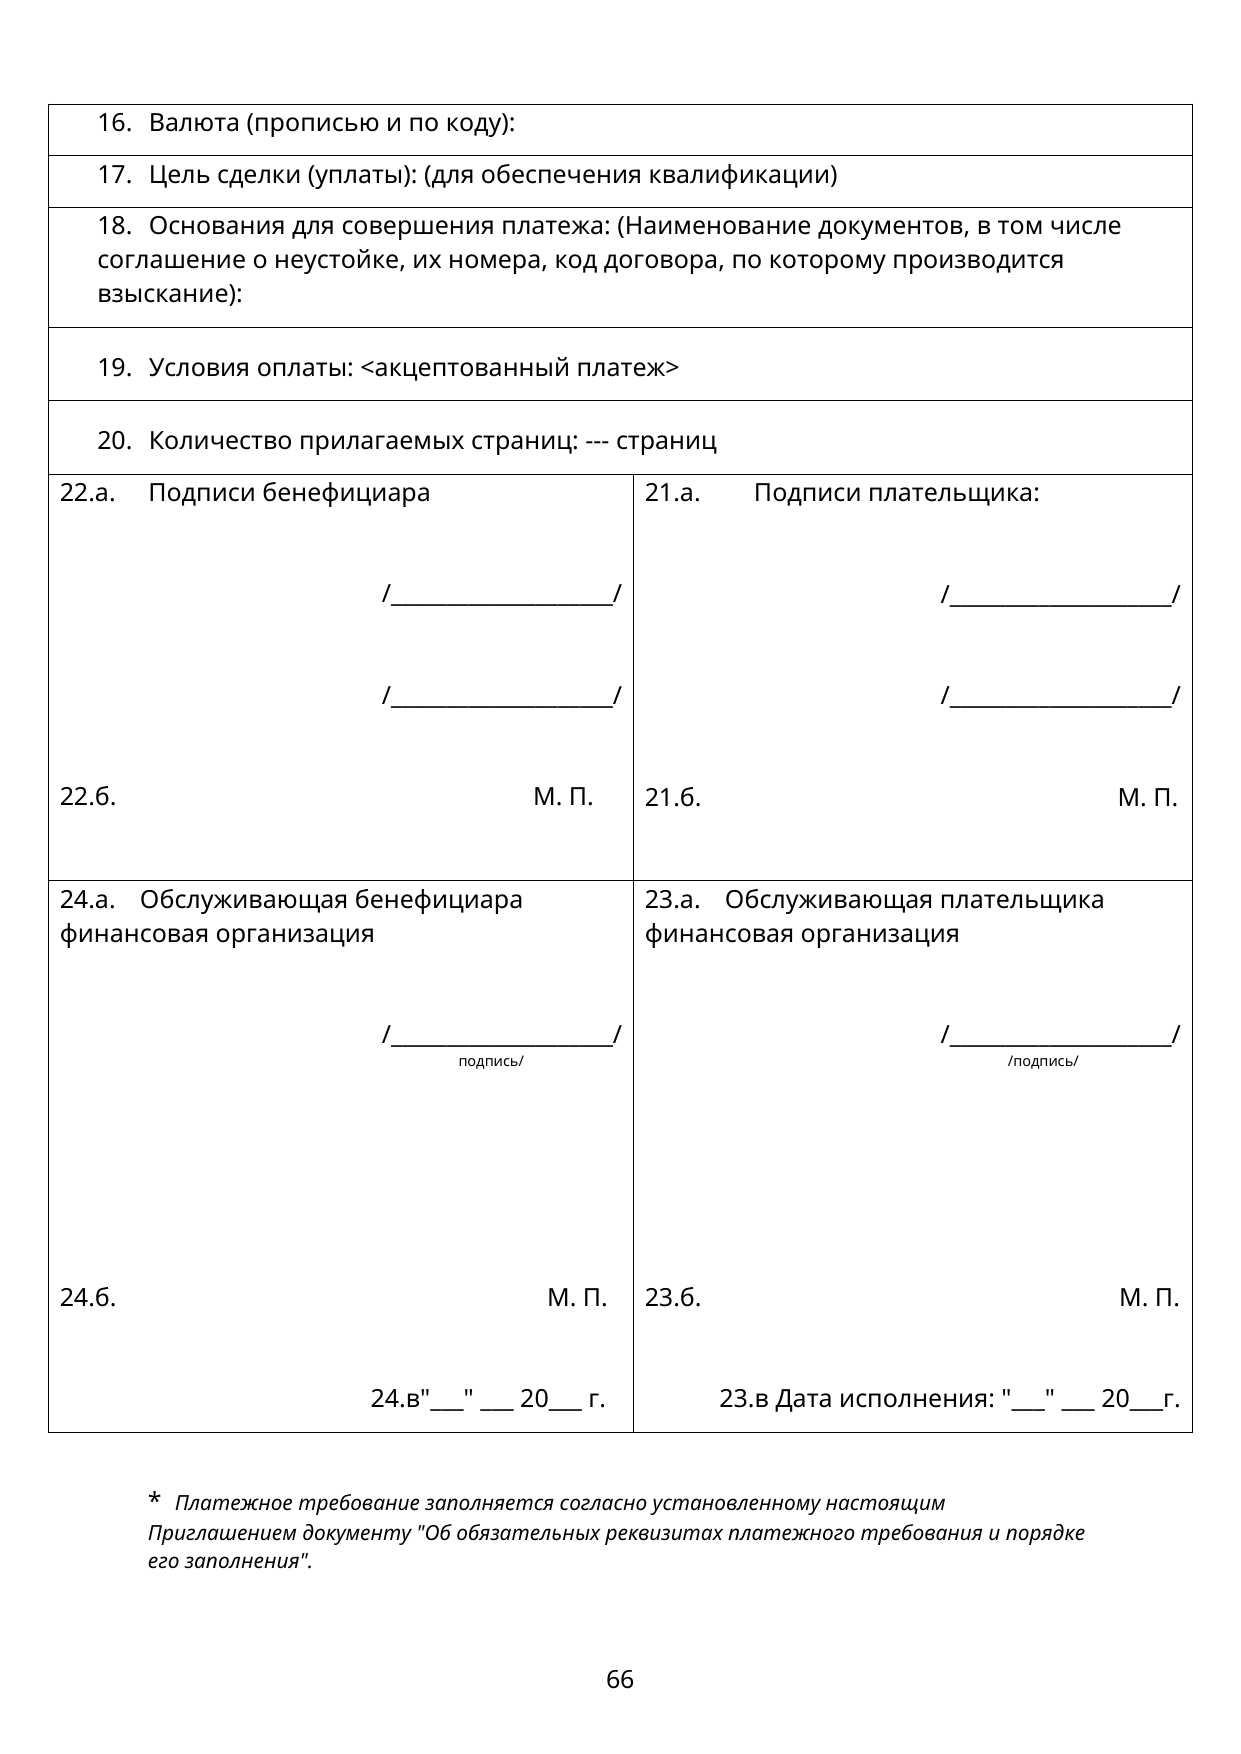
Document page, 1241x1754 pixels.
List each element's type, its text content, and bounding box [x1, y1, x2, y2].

table_cell 24.б. М. П. 24.в"___" ___ 20___ г. [49, 1203, 633, 1432]
table_cell 23.а. Обслуживающая плательщика финансовая организация /____________________/ /подпись/ [634, 881, 1192, 1203]
table_cell 17. Цель сделки (уплаты): (для обеспечения квалификации) [49, 156, 1192, 207]
table_cell 24.а. Обслуживающая бенефициара финансовая организация /____________________/ подпись/ [49, 881, 633, 1203]
table_cell 22.а. Подписи бенефициара /____________________/ /____________________/ 22.б. М. П. [49, 475, 633, 880]
table_cell 23.б. М. П. 23.в Дата исполнения: "___" ___ 20___г. [634, 1203, 1192, 1432]
text * Платежное требование заполняется согласно установленному настоящим Приглашением документу "Об обязательных реквизитах платежного требования и порядке его заполнения". [148, 1483, 1092, 1574]
table_cell 16. Валюта (прописью и по коду): [49, 105, 1192, 155]
table_cell 18. Основания для совершения платежа: (Наименование документов, в том числе соглашение о неустойке, их номера, код договора, по которому производится взыскание): [49, 208, 1192, 327]
table_cell 21.а. Подписи плательщика: /____________________/ /____________________/ 21.б. М. П. [634, 475, 1192, 880]
table_cell 19. Условия оплаты: <акцептованный платеж> [49, 328, 1192, 400]
table_cell 20. Количество прилагаемых страниц: --- страниц [49, 401, 1192, 473]
